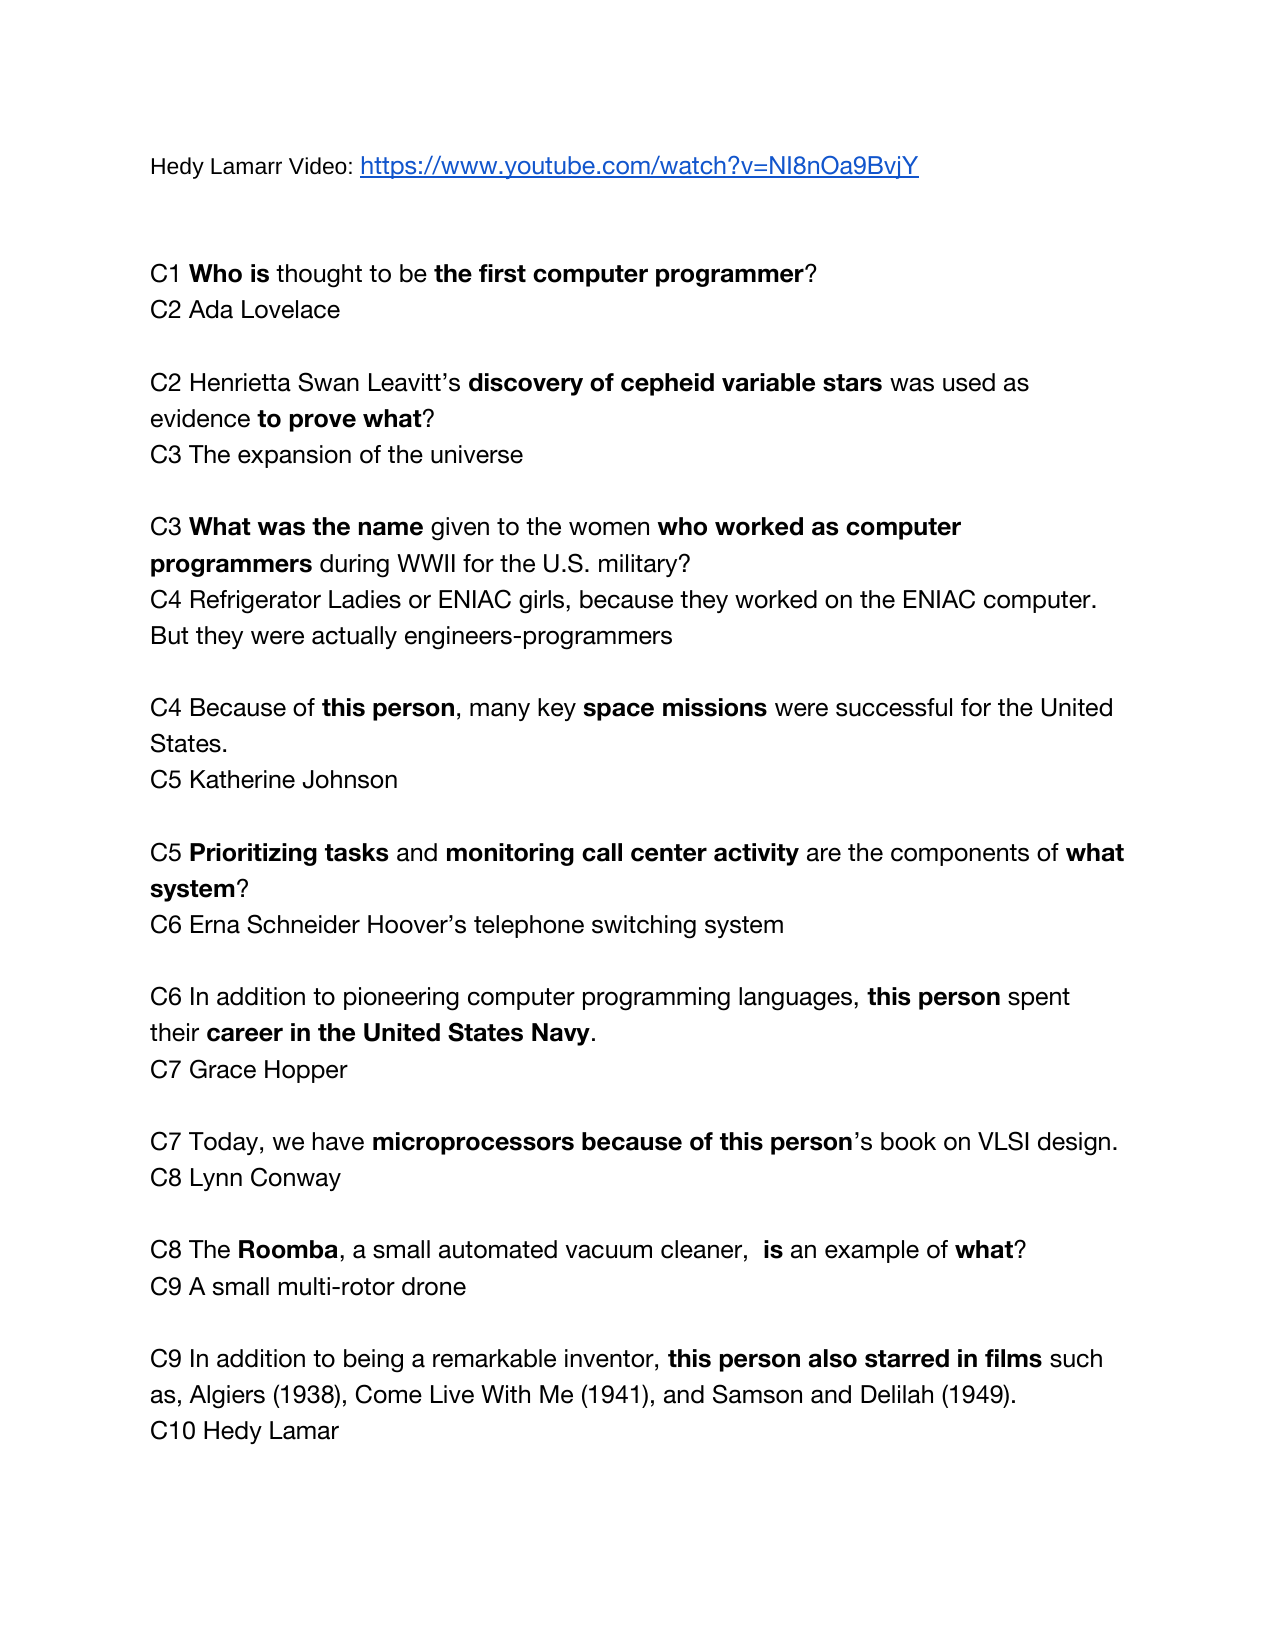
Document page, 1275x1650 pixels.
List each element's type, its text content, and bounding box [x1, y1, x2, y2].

text Hedy Lamarr Video: https://www.youtube.com/watch?v=NI8nOa9BvjY [150, 150, 1125, 181]
text C6 Erna Schneider Hoover’s telephone switching system [150, 909, 1125, 941]
text C9 A small multi-rotor drone [150, 1271, 1125, 1302]
text C8 Lynn Conway [150, 1162, 1125, 1193]
text C10 Hedy Lamar [150, 1415, 1125, 1447]
text C2 Ada Lovelace [150, 294, 1125, 326]
text C3 The expansion of the universe [150, 439, 1125, 471]
text C8 The Roomba, a small automated vacuum cleaner, is an example of what? [150, 1234, 1125, 1266]
text C9 In addition to being a remarkable inventor, this person also starred in films such as, Algiers (1938), Come Live With Me (1941), and Samson and Delilah (1949). [150, 1343, 1125, 1410]
text C7 Grace Hopper [150, 1054, 1125, 1085]
text C1 Who is thought to be the first computer programmer? [150, 258, 1125, 290]
text C4 Refrigerator Ladies or ENIAC girls, because they worked on the ENIAC computer. But they were actually engineers-programmers [150, 584, 1125, 651]
text C6 In addition to pioneering computer programming languages, this person spent their career in the United States Navy. [150, 981, 1125, 1049]
text C5 Katherine Johnson [150, 764, 1125, 796]
text C2 Henrietta Swan Leavitt’s discovery of cepheid variable stars was used as evidence to prove what? [150, 367, 1125, 434]
text C5 Prioritizing tasks and monitoring call center activity are the components of what system? [150, 837, 1125, 904]
text C4 Because of this person, many key space missions were successful for the United States. [150, 692, 1125, 760]
text C3 What was the name given to the women who worked as computer programmers during WWII for the U.S. military? [150, 511, 1125, 579]
text C7 Today, we have microprocessors because of this person’s book on VLSI design. [150, 1126, 1125, 1157]
